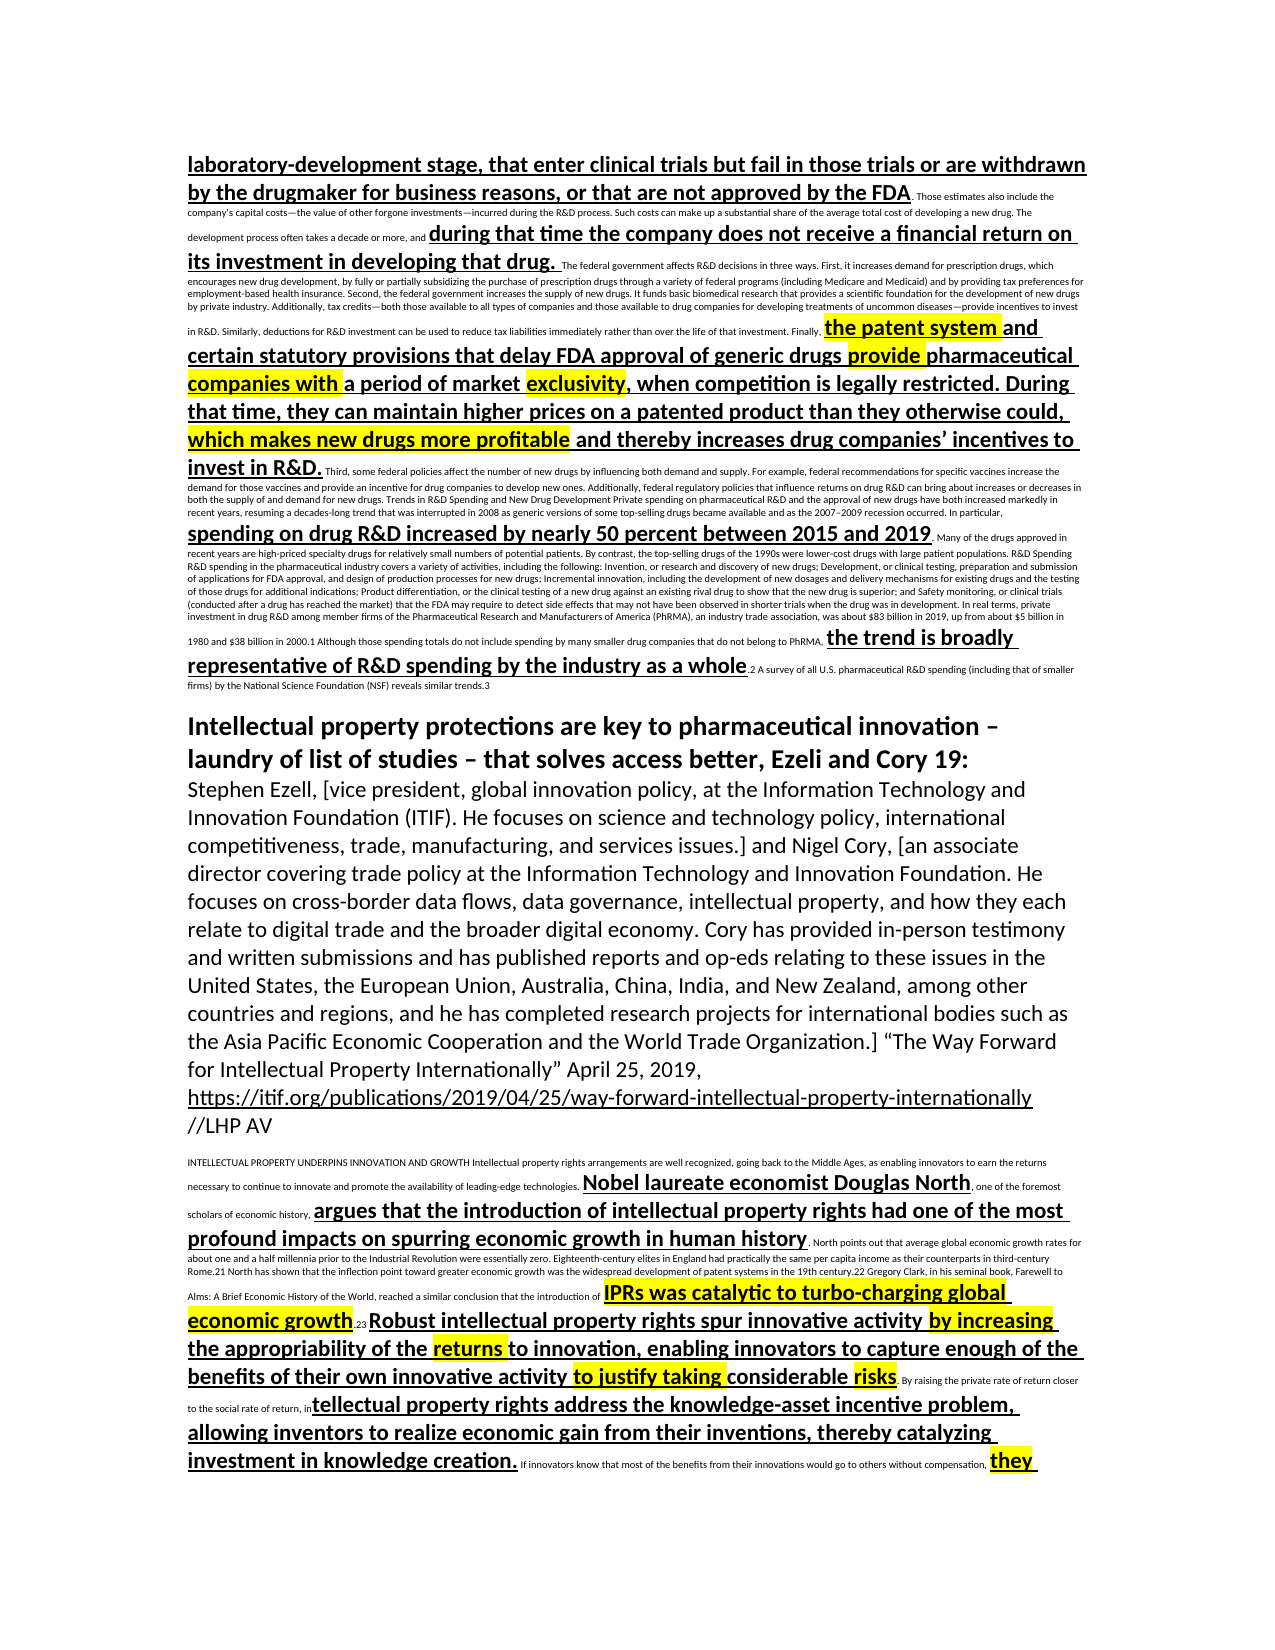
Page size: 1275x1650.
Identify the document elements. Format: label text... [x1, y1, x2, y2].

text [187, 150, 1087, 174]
text Stephen Ezell, [vice president, global innovation policy, at the Information Technology and Innovation Foundation (ITIF). He focuses on science and technology policy, international competitiveness, trade, manufacturing, and services issues.] and Nigel Cory, [an associate director covering trade policy at the Information Technology and Innovation Foundation. He focuses on cross-border data flows, data governance, intellectual property, and how they each relate to digital trade and the broader digital economy. Cory has provided in-person testimony and written submissions and has published reports and op-eds relating to these issues in the United States, the European Union, Australia, China, India, and New Zealand, among other countries and regions, and he has completed research projects for international bodies such as the Asia Pacific Economic Cooperation and the World Trade Organization.] “The Way Forward for Intellectual Property Internationally” April 25, 2019, https://itif.org/publications/2019/04/25/way-forward-intellectual-property-internationally //LHP AV [187, 775, 1087, 1139]
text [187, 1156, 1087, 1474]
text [187, 175, 1087, 692]
text Intellectual property protections are key to pharmaceutical innovation – laundry of list of studies – that solves access better, Ezeli and Cory 19: [187, 709, 1087, 775]
